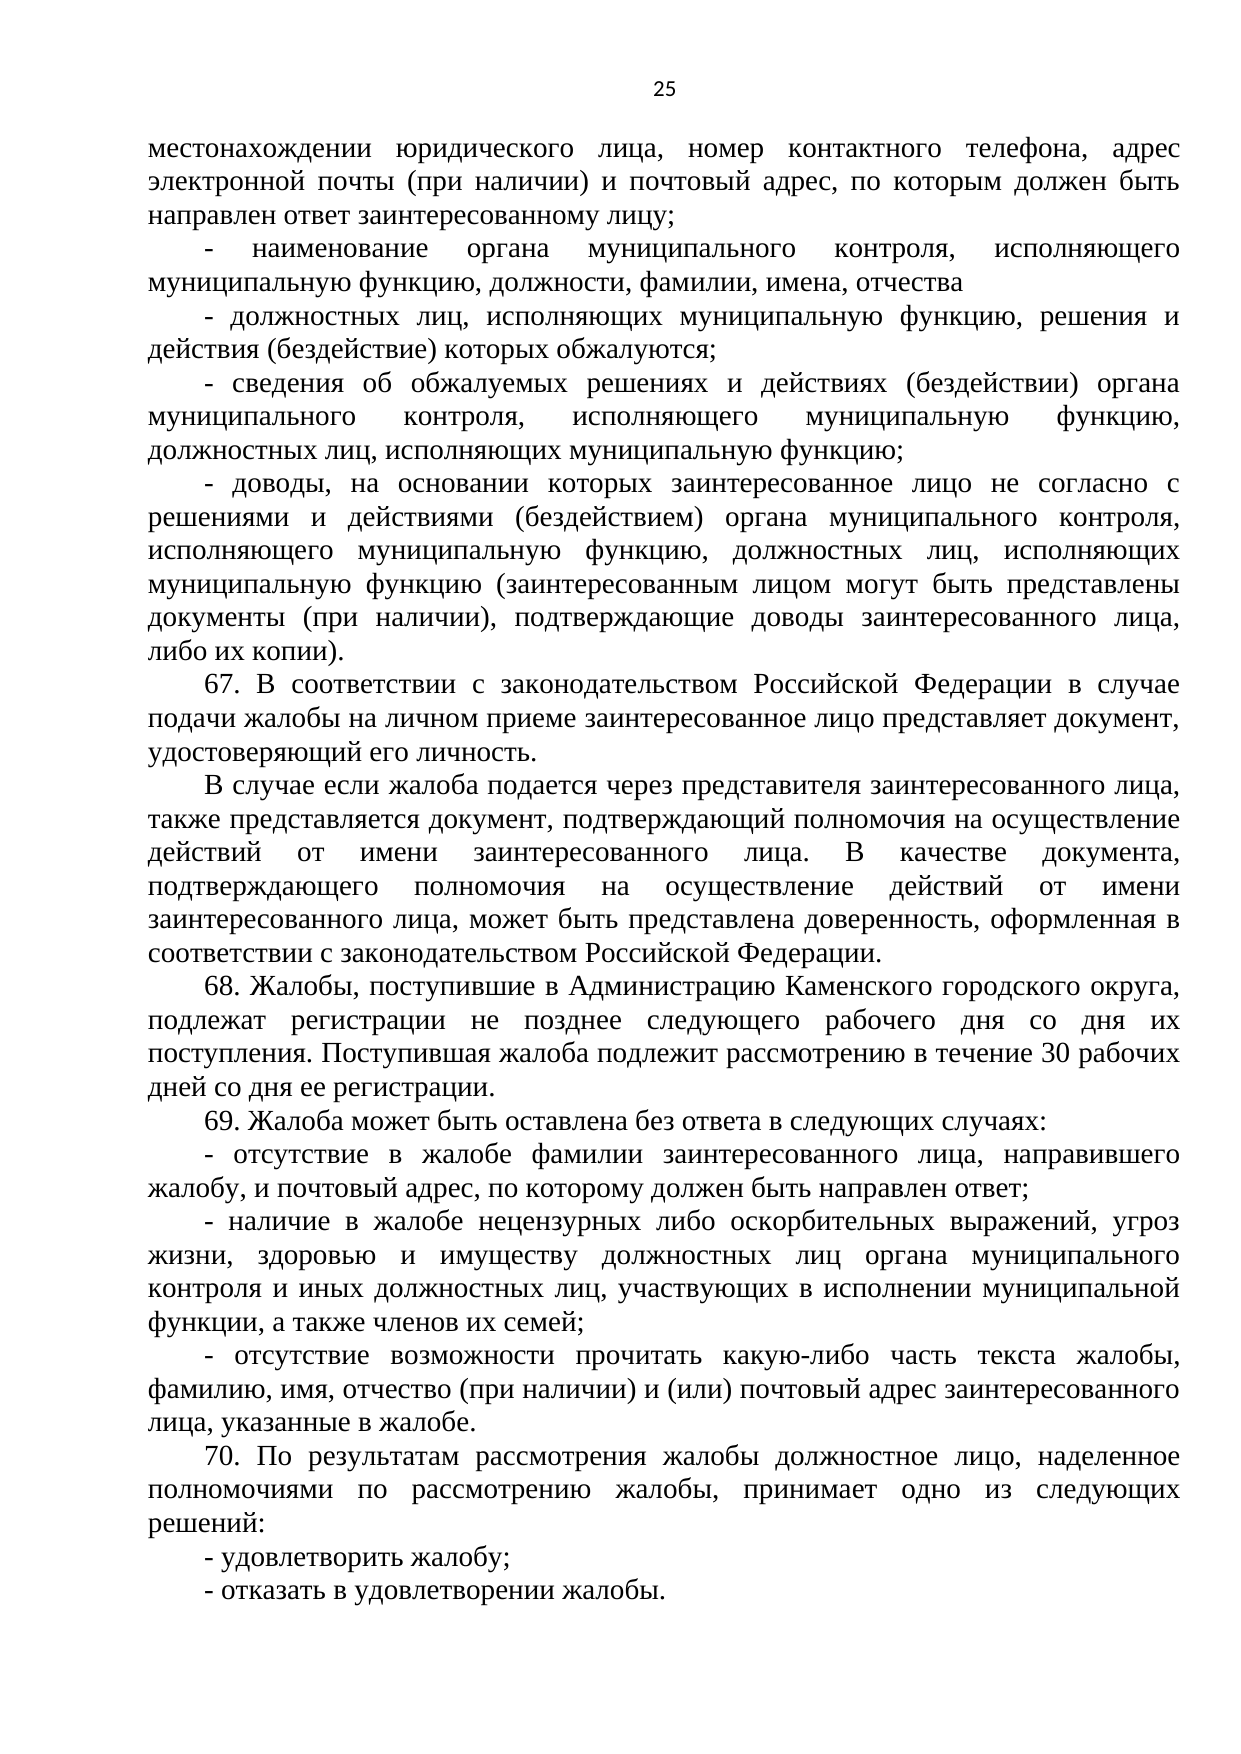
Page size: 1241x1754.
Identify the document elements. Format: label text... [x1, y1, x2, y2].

text - сведения об обжалуемых решениях и действиях (бездействии) органа муниципального контроля, исполняющего муниципальную функцию, должностных лиц, исполняющих муниципальную функцию; [148, 365, 1181, 465]
text - отказать в удовлетворении жалобы. [148, 1572, 1181, 1606]
text - отсутствие возможности прочитать какую-либо часть текста жалобы, фамилию, имя, отчество (при наличии) и (или) почтовый адрес заинтересованного лица, указанные в жалобе. [148, 1337, 1181, 1438]
text 68. Жалобы, поступившие в Администрацию Каменского городского округа, подлежат регистрации не позднее следующего рабочего дня со дня их поступления. Поступившая жалоба подлежит рассмотрению в течение 30 рабочих дней со дня ее регистрации. [148, 968, 1181, 1103]
text - наличие в жалобе нецензурных либо оскорбительных выражений, угроз жизни, здоровью и имуществу должностных лиц органа муниципального контроля и иных должностных лиц, участвующих в исполнении муниципальной функции, а также членов их семей; [148, 1203, 1181, 1337]
text В случае если жалоба подается через представителя заинтересованного лица, также представляется документ, подтверждающий полномочия на осуществление действий от имени заинтересованного лица. В качестве документа, подтверждающего полномочия на осуществление действий от имени заинтересованного лица, может быть представлена доверенность, оформленная в соответствии с законодательством Российской Федерации. [148, 767, 1181, 968]
text - доводы, на основании которых заинтересованное лицо не согласно с решениями и действиями (бездействием) органа муниципального контроля, исполняющего муниципальную функцию, должностных лиц, исполняющих муниципальную функцию (заинтересованным лицом могут быть представлены документы (при наличии), подтверждающие доводы заинтересованного лица, либо их копии). [148, 465, 1181, 667]
text - должностных лиц, исполняющих муниципальную функцию, решения и действия (бездействие) которых обжалуются; [148, 298, 1181, 365]
text - наименование органа муниципального контроля, исполняющего муниципальную функцию, должности, фамилии, имена, отчества [148, 231, 1181, 298]
text 67. В соответствии с законодательством Российской Федерации в случае подачи жалобы на личном приеме заинтересованное лицо представляет документ, удостоверяющий его личность. [148, 667, 1181, 767]
text 69. Жалоба может быть оставлена без ответа в следующих случаях: [148, 1103, 1181, 1136]
text 70. По результатам рассмотрения жалобы должностное лицо, наделенное полномочиями по рассмотрению жалобы, принимает одно из следующих решений: [148, 1438, 1181, 1539]
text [148, 130, 1181, 231]
text - отсутствие в жалобе фамилии заинтересованного лица, направившего жалобу, и почтовый адрес, по которому должен быть направлен ответ; [148, 1136, 1181, 1203]
text - удовлетворить жалобу; [148, 1539, 1181, 1572]
